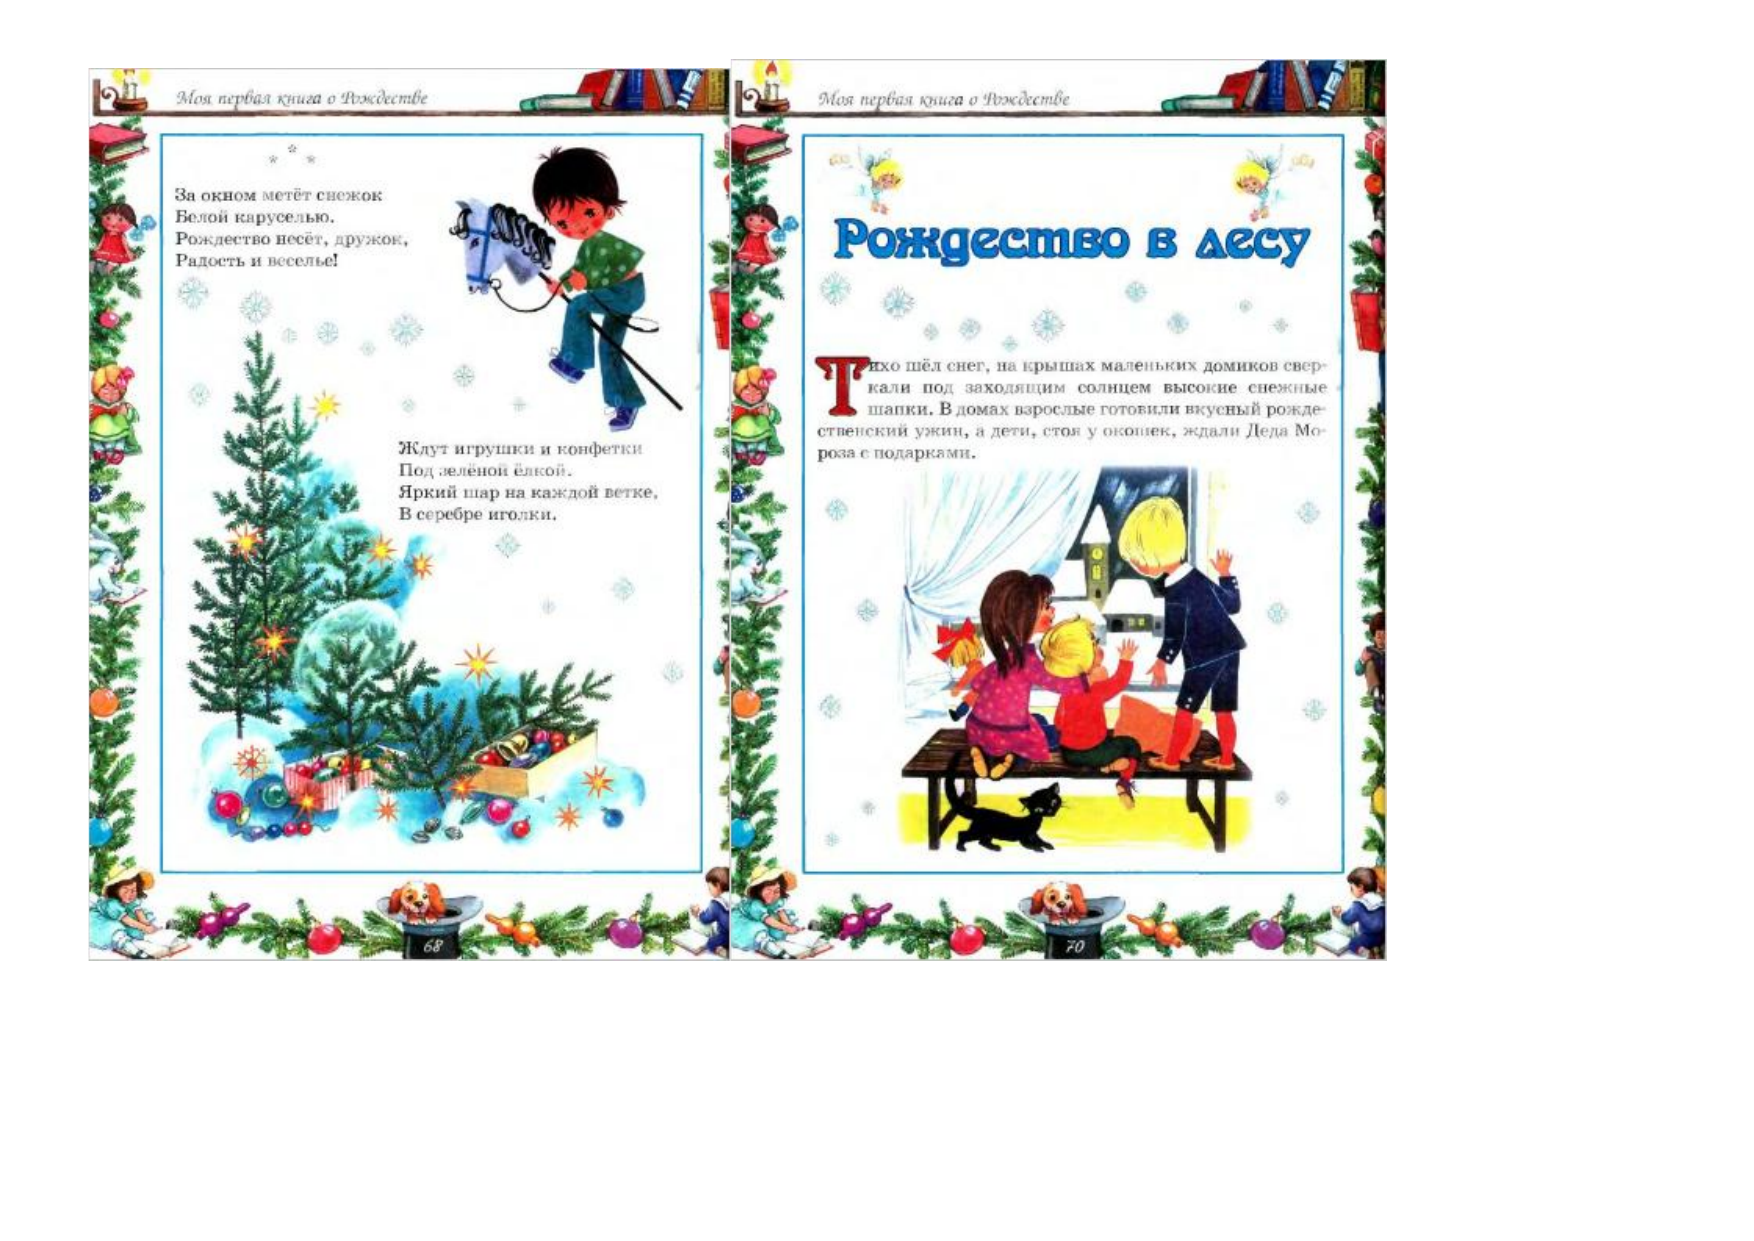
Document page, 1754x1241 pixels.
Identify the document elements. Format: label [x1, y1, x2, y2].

picture [88, 59, 1387, 961]
